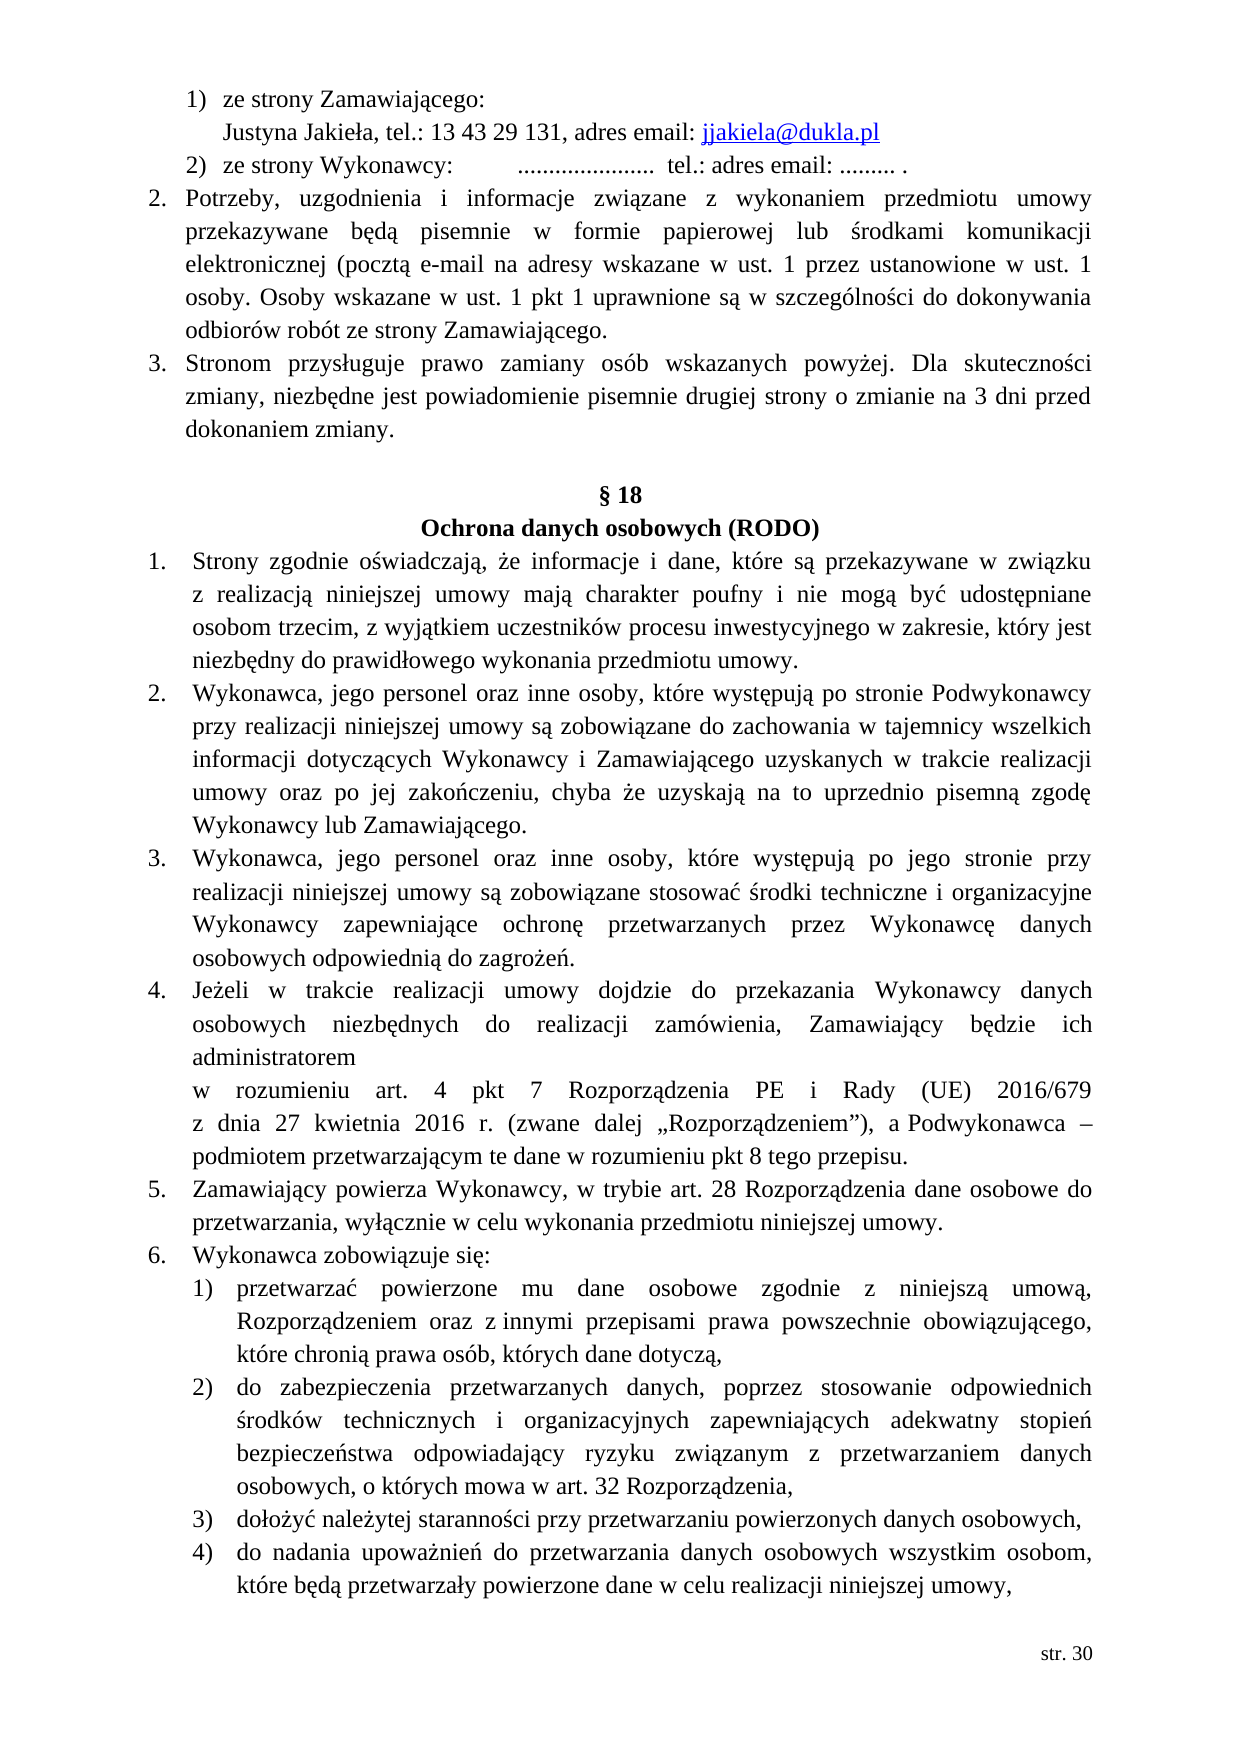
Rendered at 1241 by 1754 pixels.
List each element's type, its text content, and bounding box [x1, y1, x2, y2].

list ze strony Zamawiającego: Justyna Jakieła, tel.: 13 43 29 131, adres email: jjakiela@dukla.pl [186, 84, 1092, 146]
list Wykonawca, jego personel oraz inne osoby, które występują po jego stronie przy realizacji niniejszej umowy są zobowiązane stosować środki techniczne i organizacyjne Wykonawcy zapewniające ochronę przetwarzanych przez Wykonawcę danych osobowych odpowiednią do zagrożeń. [148, 843, 1092, 971]
text Ochrona danych osobowych (RODO) [148, 513, 1092, 542]
list ze strony Wykonawcy: ...................... tel.: adres email: ......... . [186, 150, 1092, 179]
list Wykonawca, jego personel oraz inne osoby, które występują po stronie Podwykonawcy przy realizacji niniejszej umowy są zobowiązane do zachowania w tajemnicy wszelkich informacji dotyczących Wykonawcy i Zamawiającego uzyskanych w trakcie realizacji umowy oraz po jej zakończeniu, chyba że uzyskają na to uprzednio pisemną zgodę Wykonawcy lub Zamawiającego. [148, 678, 1092, 839]
list do zabezpieczenia przetwarzanych danych, poprzez stosowanie odpowiednich środków technicznych i organizacyjnych zapewniających adekwatny stopień bezpieczeństwa odpowiadający ryzyku związanym z przetwarzaniem danych osobowych, o których mowa w art. 32 Rozporządzenia, [192, 1372, 1092, 1500]
list do nadania upoważnień do przetwarzania danych osobowych wszystkim osobom, które będą przetwarzały powierzone dane w celu realizacji niniejszej umowy, [192, 1537, 1092, 1599]
text § 18 [148, 480, 1092, 509]
list Zamawiający powierza Wykonawcy, w trybie art. 28 Rozporządzenia dane osobowe do przetwarzania, wyłącznie w celu wykonania przedmiotu niniejszej umowy. [148, 1174, 1092, 1236]
list Potrzeby, uzgodnienia i informacje związane z wykonaniem przedmiotu umowy przekazywane będą pisemnie w formie papierowej lub środkami komunikacji elektronicznej (pocztą e-mail na adresy wskazane w ust. 1 przez ustanowione w ust. 1 osoby. Osoby wskazane w ust. 1 pkt 1 uprawnione są w szczególności do dokonywania odbiorów robót ze strony Zamawiającego. [148, 183, 1092, 344]
list Stronom przysługuje prawo zamiany osób wskazanych powyżej. Dla skuteczności zmiany, niezbędne jest powiadomienie pisemnie drugiej strony o zmianie na 3 dni przed dokonaniem zmiany. [148, 348, 1092, 443]
list Wykonawca zobowiązuje się: [148, 1240, 1092, 1268]
list Strony zgodnie oświadczają, że informacje i dane, które są przekazywane w związku z realizacją niniejszej umowy mają charakter poufny i nie mogą być udostępniane osobom trzecim, z wyjątkiem uczestników procesu inwestycyjnego w zakresie, który jest niezbędny do prawidłowego wykonania przedmiotu umowy. [148, 546, 1092, 674]
list Jeżeli w trakcie realizacji umowy dojdzie do przekazania Wykonawcy danych osobowych niezbędnych do realizacji zamówienia, Zamawiający będzie ich administratorem w rozumieniu art. 4 pkt 7 Rozporządzenia PE i Rady (UE) 2016/679 z dnia 27 kwietnia 2016 r. (zwane dalej „Rozporządzeniem”), a Podwykonawca – podmiotem przetwarzającym te dane w rozumieniu pkt 8 tego przepisu. [148, 976, 1092, 1169]
list dołożyć należytej staranności przy przetwarzaniu powierzonych danych osobowych, [192, 1504, 1092, 1533]
list przetwarzać powierzone mu dane osobowe zgodnie z niniejszą umową, Rozporządzeniem oraz z innymi przepisami prawa powszechnie obowiązującego, które chronią prawa osób, których dane dotyczą, [192, 1273, 1092, 1368]
